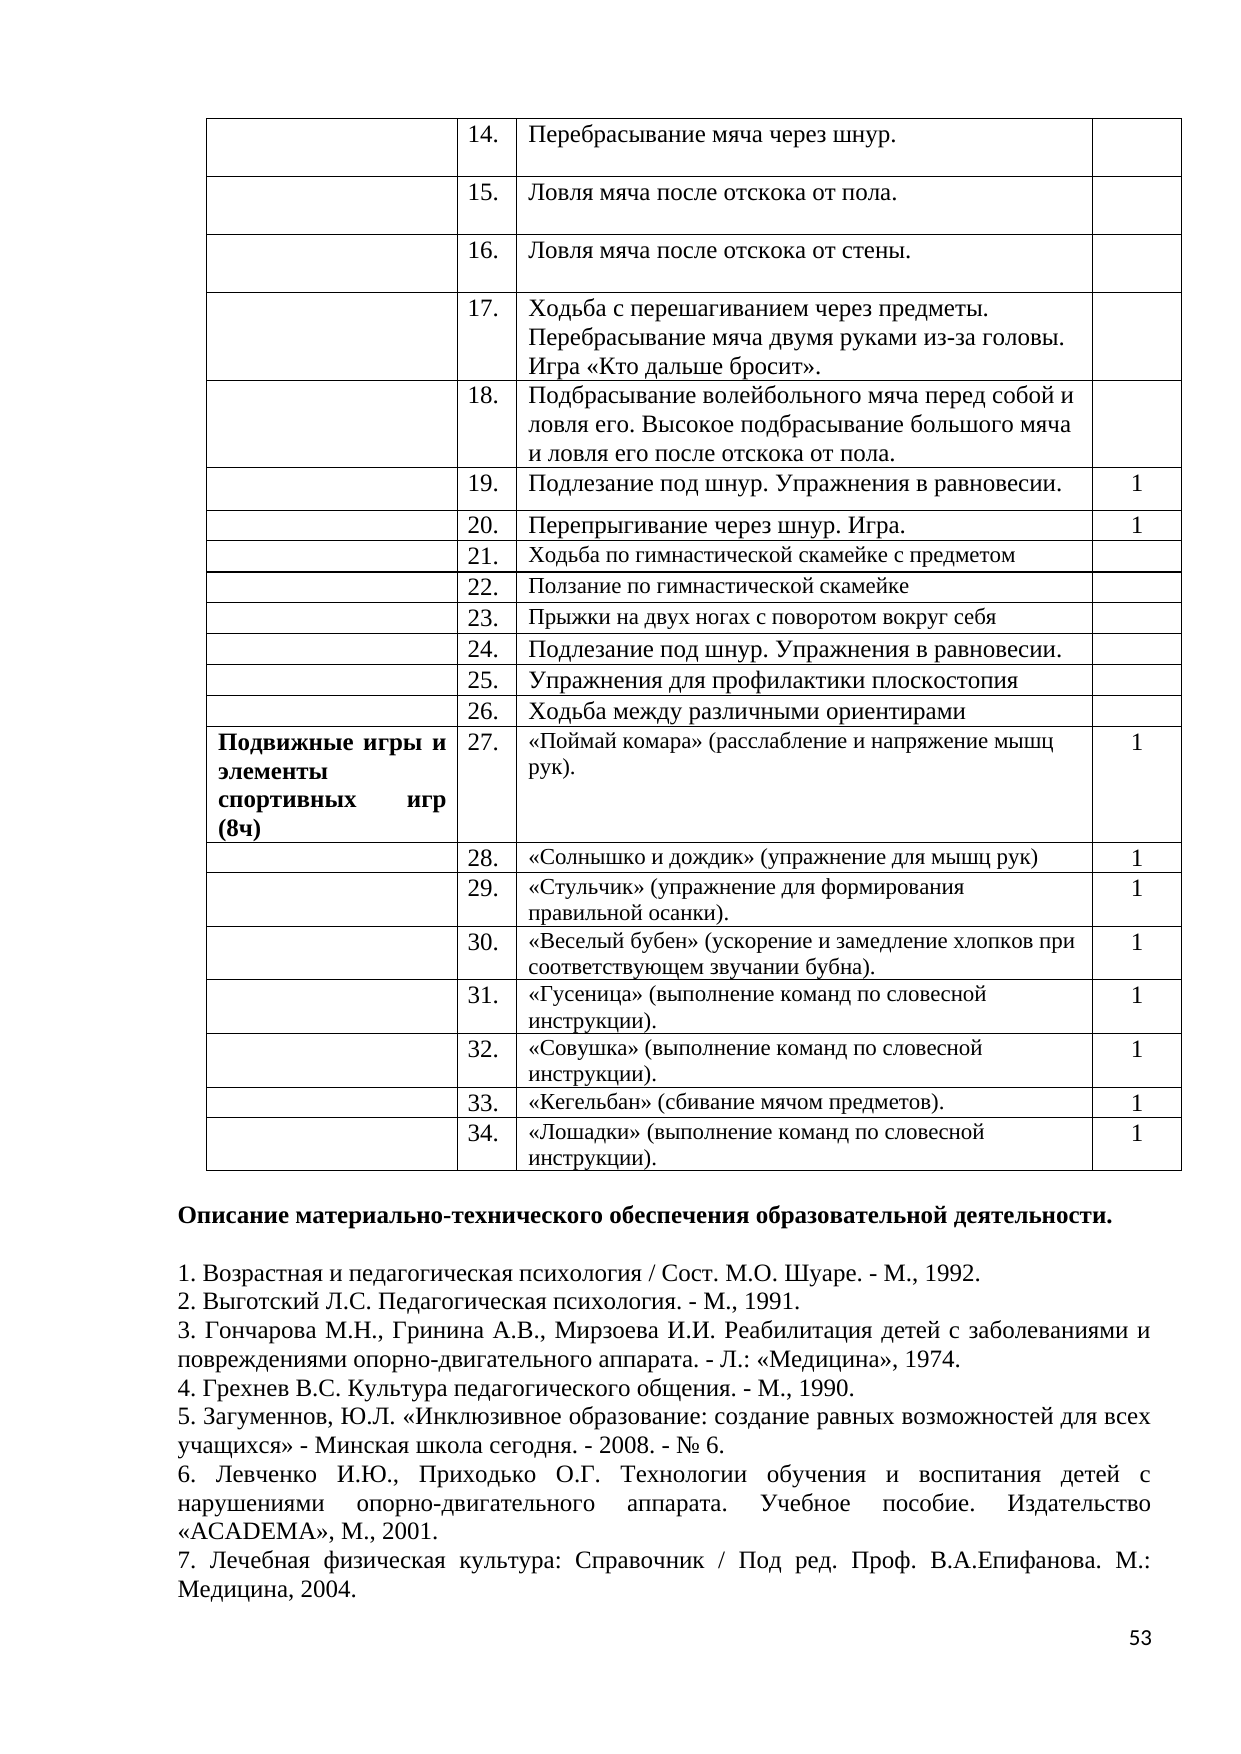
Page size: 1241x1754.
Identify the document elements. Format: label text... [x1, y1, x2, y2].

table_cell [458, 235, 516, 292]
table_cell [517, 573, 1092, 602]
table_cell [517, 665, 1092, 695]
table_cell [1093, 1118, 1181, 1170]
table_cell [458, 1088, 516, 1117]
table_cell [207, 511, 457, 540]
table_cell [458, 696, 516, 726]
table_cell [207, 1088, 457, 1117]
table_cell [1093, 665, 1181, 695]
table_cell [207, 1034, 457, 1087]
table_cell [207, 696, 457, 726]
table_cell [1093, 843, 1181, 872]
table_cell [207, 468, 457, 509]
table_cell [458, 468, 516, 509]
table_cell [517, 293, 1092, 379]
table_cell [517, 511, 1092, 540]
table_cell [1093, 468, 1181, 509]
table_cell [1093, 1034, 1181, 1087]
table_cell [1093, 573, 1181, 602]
text 7. Лечебная физическая культура: Справочник / Под ред. Проф. В.А.Епифанова. М.: Медицина, 2004. [177, 1545, 1152, 1603]
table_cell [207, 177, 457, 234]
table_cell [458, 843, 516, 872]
text 6. Левченко И.Ю., Приходько О.Г. Технологии обучения и воспитания детей с нарушениями опорно-двигательного аппарата. Учебное пособие. Издательство «ACADEMA», М., 2001. [177, 1459, 1152, 1545]
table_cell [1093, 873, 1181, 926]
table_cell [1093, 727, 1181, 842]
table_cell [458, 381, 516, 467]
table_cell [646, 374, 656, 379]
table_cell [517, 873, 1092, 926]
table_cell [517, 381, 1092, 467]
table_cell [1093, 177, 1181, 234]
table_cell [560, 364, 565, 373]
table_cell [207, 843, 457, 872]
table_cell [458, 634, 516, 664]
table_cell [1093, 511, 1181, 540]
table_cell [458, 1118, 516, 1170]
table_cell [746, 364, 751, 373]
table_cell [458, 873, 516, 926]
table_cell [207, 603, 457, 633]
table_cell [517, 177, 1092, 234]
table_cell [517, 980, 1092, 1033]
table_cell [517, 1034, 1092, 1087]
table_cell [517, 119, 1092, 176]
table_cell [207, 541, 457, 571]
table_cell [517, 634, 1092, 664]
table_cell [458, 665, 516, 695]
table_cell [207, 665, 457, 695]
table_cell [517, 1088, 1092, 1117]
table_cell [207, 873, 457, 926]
text 5. Загуменнов, Ю.Л. «Инклюзивное образование: создание равных возможностей для всех учащихся» - Минская школа сегодня. - 2008. - № 6. [177, 1401, 1152, 1459]
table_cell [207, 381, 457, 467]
text 2. Выготский Л.С. Педагогическая психология. - М., 1991. [177, 1286, 1152, 1315]
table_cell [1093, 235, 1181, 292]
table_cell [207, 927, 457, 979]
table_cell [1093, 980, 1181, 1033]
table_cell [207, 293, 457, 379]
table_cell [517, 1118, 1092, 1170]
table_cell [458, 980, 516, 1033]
text 4. Грехнев В.С. Культура педагогического общения. - М., 1990. [177, 1373, 1152, 1401]
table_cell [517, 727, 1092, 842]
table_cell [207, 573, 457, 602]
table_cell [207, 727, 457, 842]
text Описание материально-технического обеспечения образовательной деятельности. [177, 1200, 1152, 1229]
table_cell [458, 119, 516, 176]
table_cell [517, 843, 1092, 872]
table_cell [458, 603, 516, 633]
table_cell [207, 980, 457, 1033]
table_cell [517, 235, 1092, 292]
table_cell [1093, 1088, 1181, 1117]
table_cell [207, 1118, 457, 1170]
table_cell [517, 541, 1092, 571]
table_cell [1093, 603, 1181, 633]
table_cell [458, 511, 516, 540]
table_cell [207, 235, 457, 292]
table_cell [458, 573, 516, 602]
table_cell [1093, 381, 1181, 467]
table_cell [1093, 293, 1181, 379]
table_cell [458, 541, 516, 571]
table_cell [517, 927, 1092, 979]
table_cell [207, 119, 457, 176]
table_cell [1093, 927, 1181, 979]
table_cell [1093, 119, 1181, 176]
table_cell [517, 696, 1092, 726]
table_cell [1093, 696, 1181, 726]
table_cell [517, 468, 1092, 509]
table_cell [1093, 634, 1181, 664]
text 3. Гончарова М.Н., Гринина А.В., Мирзоева И.И. Реабилитация детей с заболеваниями и повреждениями опорно-двигательного аппарата. - Л.: «Медицина», 1974. [177, 1315, 1152, 1373]
text 1. Возрастная и педагогическая психология / Сост. М.О. Шуаре. - М., 1992. [177, 1258, 1152, 1286]
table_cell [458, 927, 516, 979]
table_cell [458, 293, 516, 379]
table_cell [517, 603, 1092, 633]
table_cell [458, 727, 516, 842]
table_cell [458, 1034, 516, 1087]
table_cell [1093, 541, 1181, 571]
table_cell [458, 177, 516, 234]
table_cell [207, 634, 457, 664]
